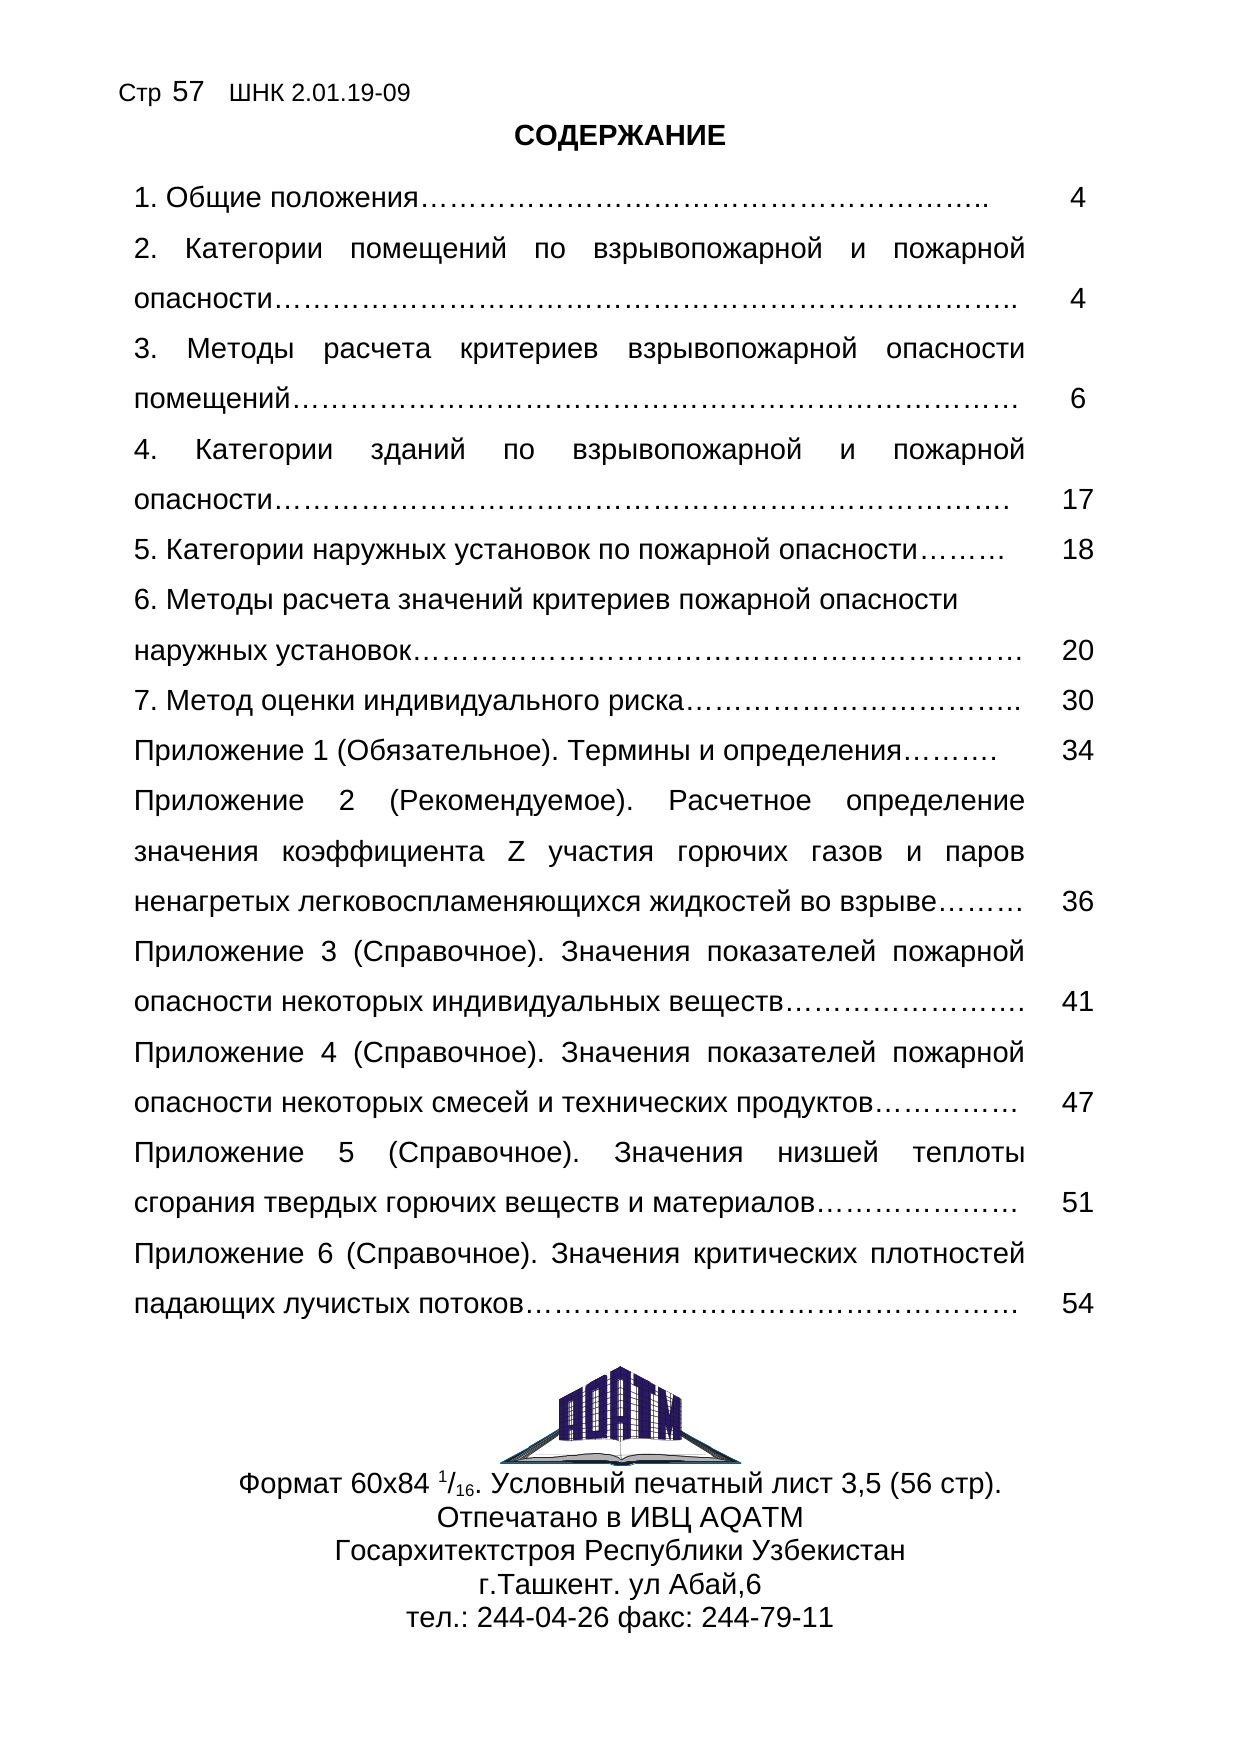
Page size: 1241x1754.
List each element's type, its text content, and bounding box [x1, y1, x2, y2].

text Госархитектстроя Республики Узбекистан [118, 1533, 1122, 1567]
text Формат 60х84 1/16. Условный печатный лист 3,5 (56 стр). [118, 1466, 1122, 1500]
text Oтпечатано в ИВЦ АQАТМ [118, 1500, 1122, 1533]
text тел.: 244-04-26 факс: 244-79-11 [118, 1600, 1122, 1634]
text г.Ташкент. ул Абай,6 [118, 1567, 1122, 1600]
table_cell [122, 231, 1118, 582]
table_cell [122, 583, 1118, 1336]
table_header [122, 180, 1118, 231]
text Содержание [118, 118, 1122, 152]
